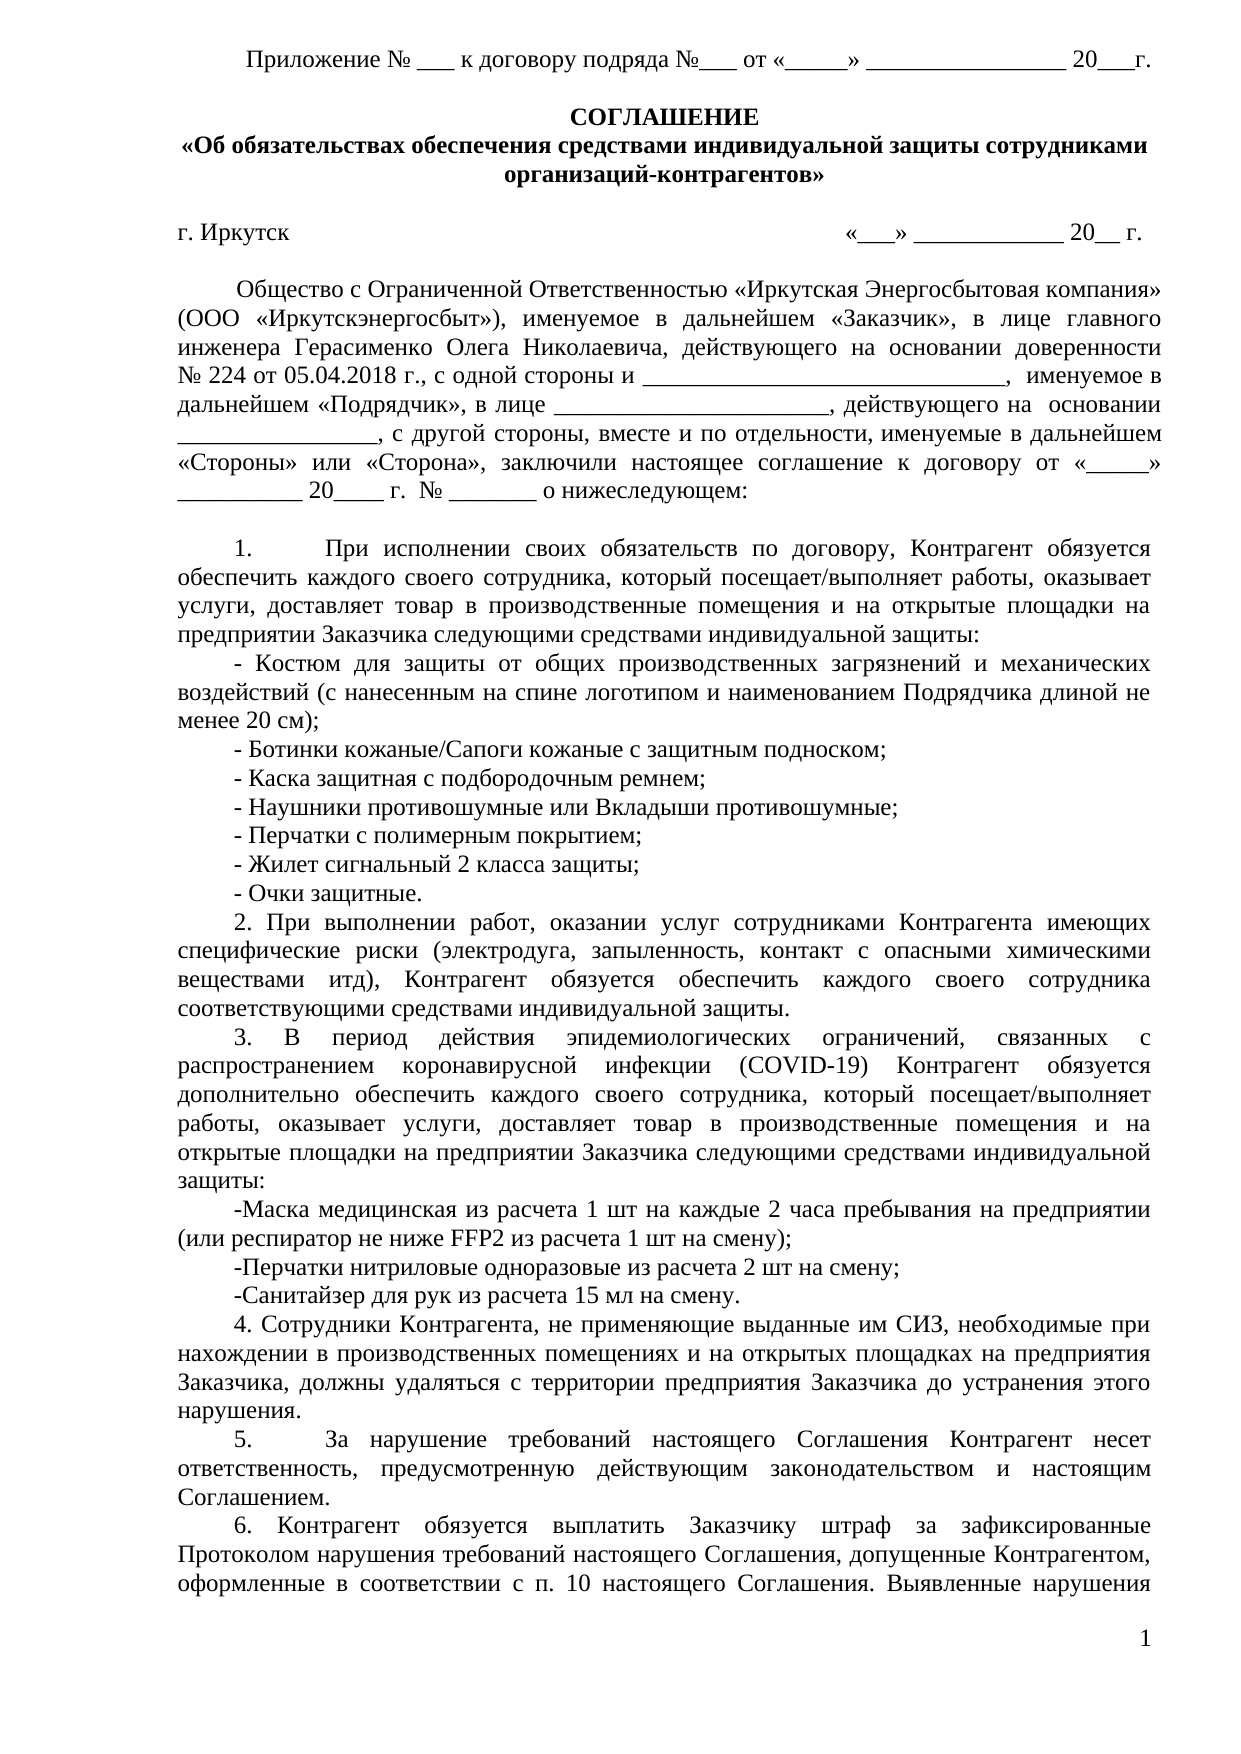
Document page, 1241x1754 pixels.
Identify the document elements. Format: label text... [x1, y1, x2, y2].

text 2. При выполнении работ, оказании услуг сотрудниками Контрагента имеющих специфические риски (электродуга, запыленность, контакт с опасными химическими веществами итд), Контрагент обязуется обеспечить каждого своего сотрудника соответствующими средствами индивидуальной защиты. [177, 907, 1152, 1022]
text - Жилет сигнальный 2 класса защиты; [177, 849, 1152, 878]
text 3. В период действия эпидемиологических ограничений, связанных с распространением коронавирусной инфекции (COVID-19) Контрагент обязуется дополнительно обеспечить каждого своего сотрудника, который посещает/выполняет работы, оказывает услуги, доставляет товар в производственные помещения и на открытые площадки на предприятии Заказчика следующими средствами индивидуальной защиты: [177, 1022, 1152, 1194]
text - Очки защитные. [177, 878, 1152, 907]
text 1. При исполнении своих обязательств по договору, Контрагент обязуется обеспечить каждого своего сотрудника, который посещает/выполняет работы, оказывает услуги, доставляет товар в производственные помещения и на открытые площадки на предприятии Заказчика следующими средствами индивидуальной защиты: [177, 533, 1152, 648]
text «Об обязательствах обеспечения средствами индивидуальной защиты сотрудниками организаций-контрагентов» [177, 131, 1152, 188]
text 4. Сотрудники Контрагента, не применяющие выданные им СИЗ, необходимые при нахождении в производственных помещениях и на открытых площадках на предприятия Заказчика, должны удаляться с территории предприятия Заказчика до устранения этого нарушения. [177, 1309, 1152, 1424]
text 5. За нарушение требований настоящего Соглашения Контрагент несет ответственность, предусмотренную действующим законодательством и настоящим Соглашением. [177, 1424, 1152, 1511]
text СОГЛАШЕНИЕ [177, 102, 1152, 131]
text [177, 1511, 1152, 1597]
text г. Иркутск «___» ____________ 20__ г. [177, 217, 1152, 246]
text Приложение № ___ к договору подряда №___ от «_____» ________________ 20___г. [177, 44, 1152, 73]
text -Маска медицинская из расчета 1 шт на каждые 2 часа пребывания на предприятии (или респиратор не ниже FFP2 из расчета 1 шт на смену); [177, 1194, 1152, 1252]
text - Перчатки с полимерным покрытием; [177, 821, 1152, 849]
text - Наушники противошумные или Вкладыши противошумные; [177, 792, 1152, 821]
text - Каска защитная с подбородочным ремнем; [177, 763, 1152, 792]
text -Санитайзер для рук из расчета 15 мл на смену. [177, 1281, 1152, 1309]
text - Костюм для защиты от общих производственных загрязнений и механических воздействий (с нанесенным на спине логотипом и наименованием Подрядчика длиной не менее 20 см); [177, 648, 1152, 734]
text - Ботинки кожаные/Сапоги кожаные с защитным подноском; [177, 734, 1152, 763]
text -Перчатки нитриловые одноразовые из расчета 2 шт на смену; [177, 1252, 1152, 1281]
text Общество с Ограниченной Ответственностью «Иркутская Энергосбытовая компания» (ООО «Иркутскэнергосбыт»), именуемое в дальнейшем «Заказчик», в лице главного инженера Герасименко Олега Николаевича, действующего на основании доверенности № 224 от 05.04.2018 г., с одной стороны и _____________________________, именуемое в дальнейшем «Подрядчик», в лице ______________________, действующего на основании ________________, с другой стороны, вместе и по отдельности, именуемые в дальнейшем «Стороны» или «Сторона», заключили настоящее соглашение к договору от «_____» __________ 20____ г. № _______ о нижеследующем: [177, 274, 1162, 504]
